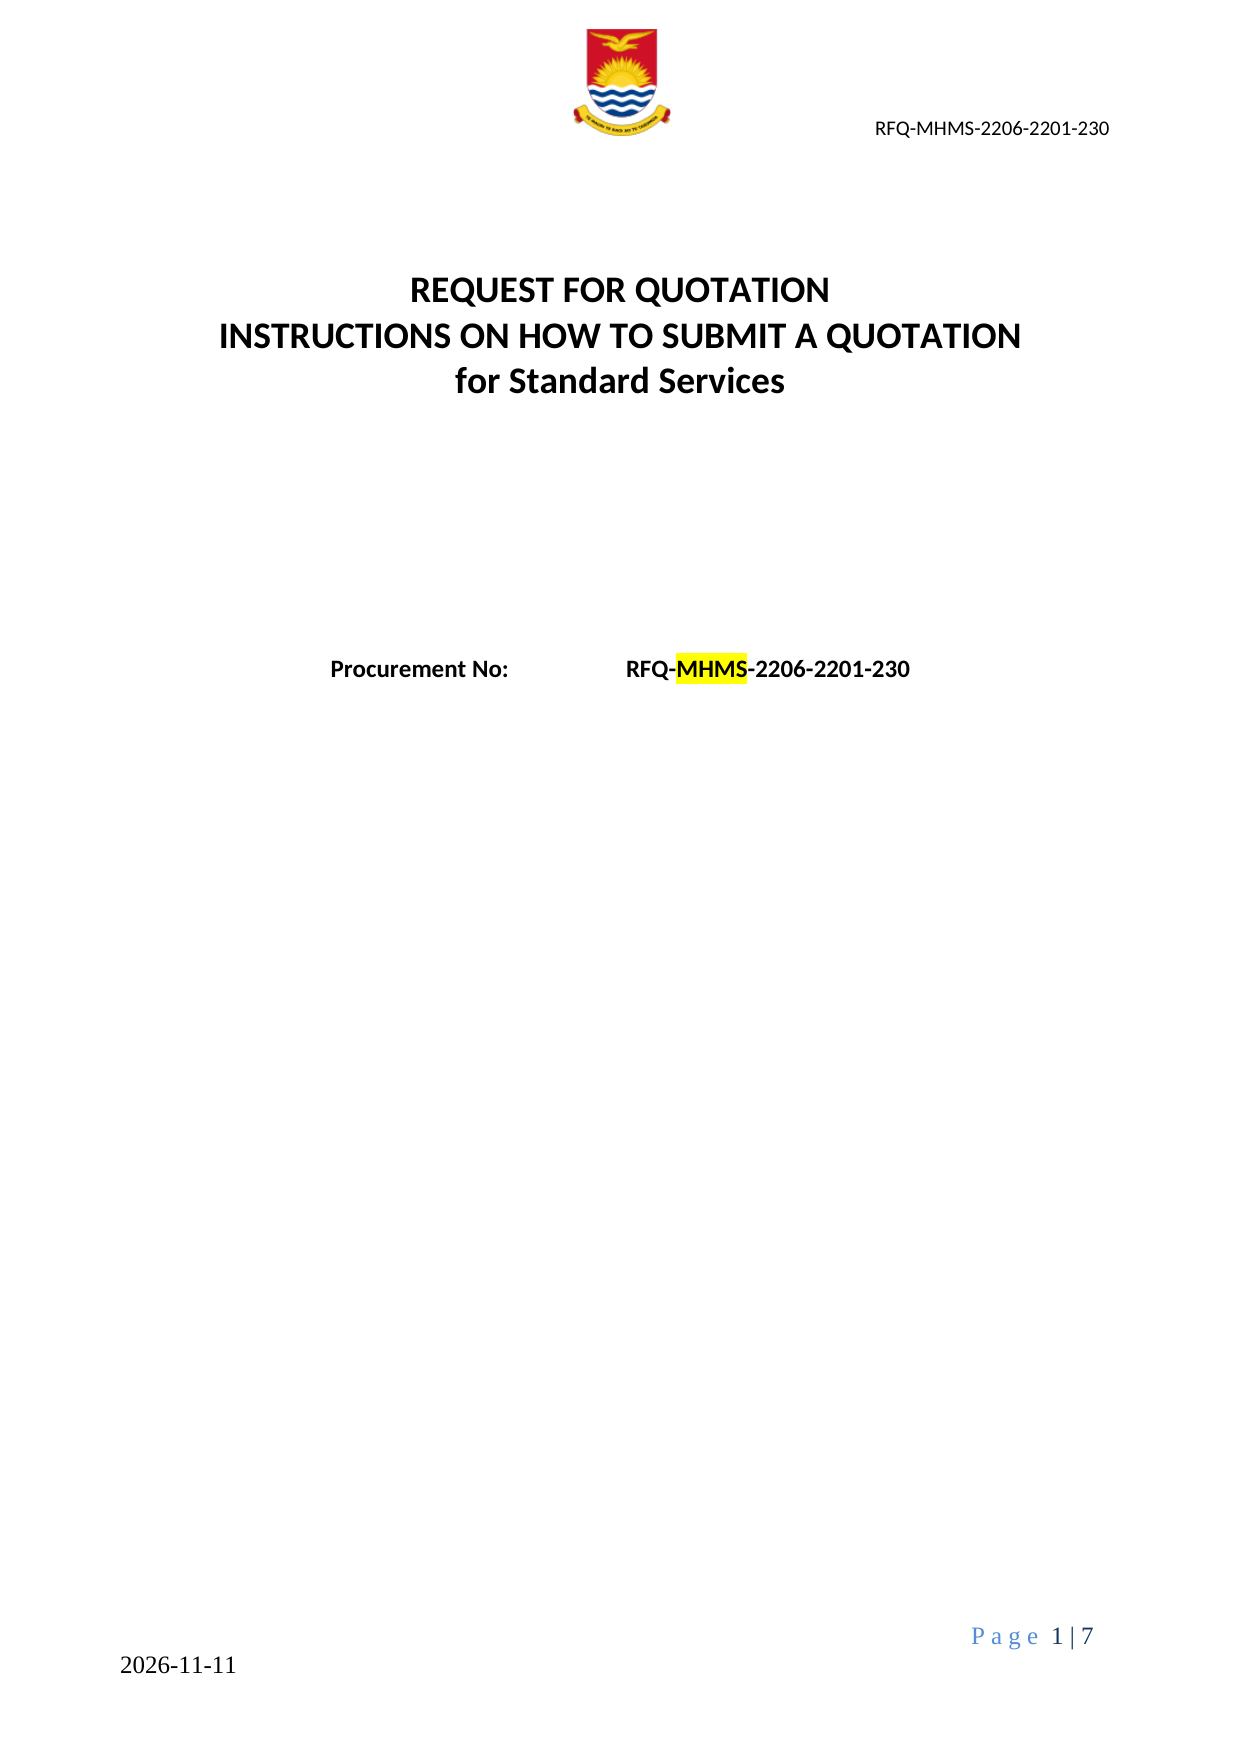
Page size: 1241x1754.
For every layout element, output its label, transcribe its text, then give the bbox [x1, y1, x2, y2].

text REQUEST FOR QUOTATION INSTRUCTIONS ON HOW TO SUBMIT A QUOTATION for Standard Services [120, 266, 1120, 403]
text Procurement No: RFQ-MHMS-2206-2201-230 [120, 653, 676, 684]
picture [573, 29, 671, 136]
text Procurement No: RFQ-MHMS-2206-2201-230 [747, 653, 1120, 684]
